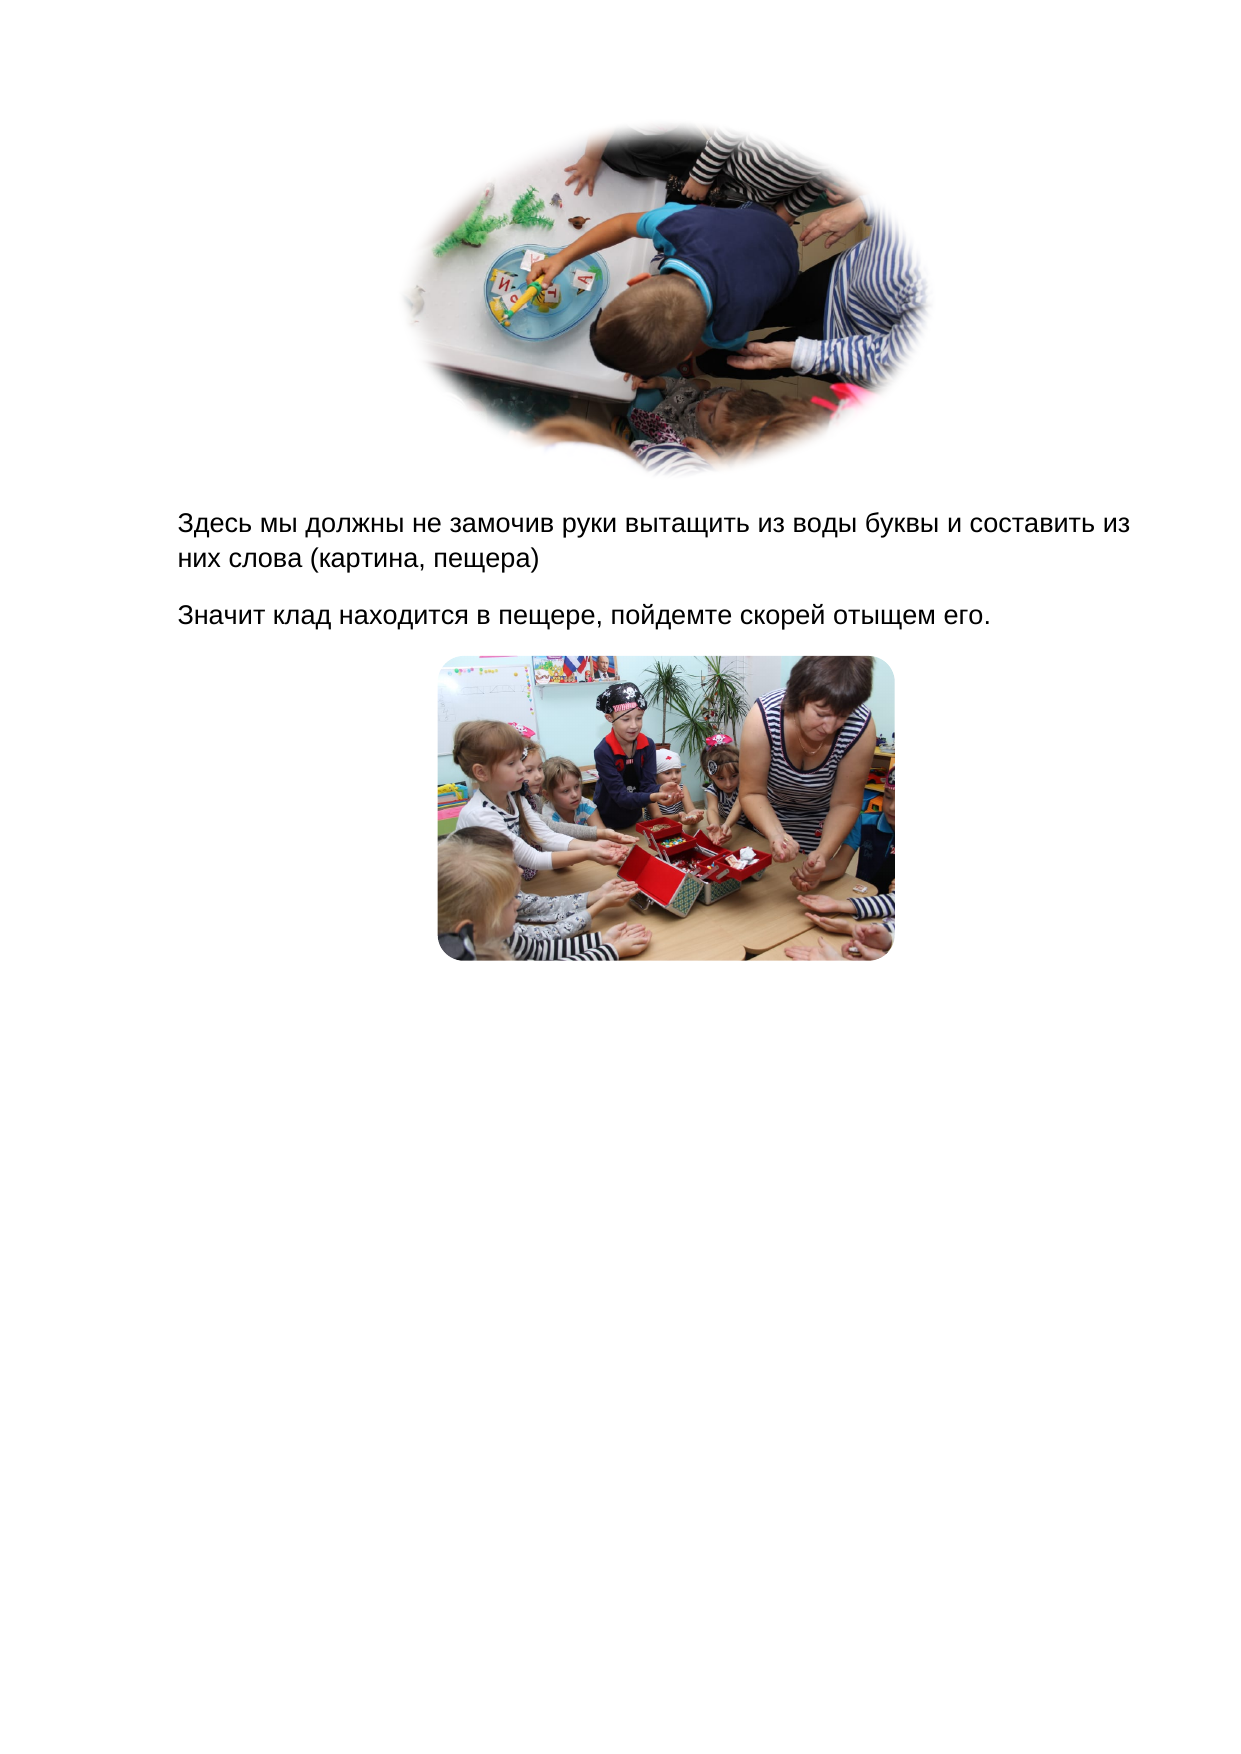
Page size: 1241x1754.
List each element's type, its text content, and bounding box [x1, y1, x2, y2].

text Значит клад находится в пещере, пойдемте скорей отыщем его. [177, 599, 1152, 631]
text Здесь мы должны не замочив руки вытащить из воды буквы и составить из них слова (картина, пещера) [177, 507, 1152, 574]
picture [437, 655, 895, 961]
picture [425, 147, 907, 452]
